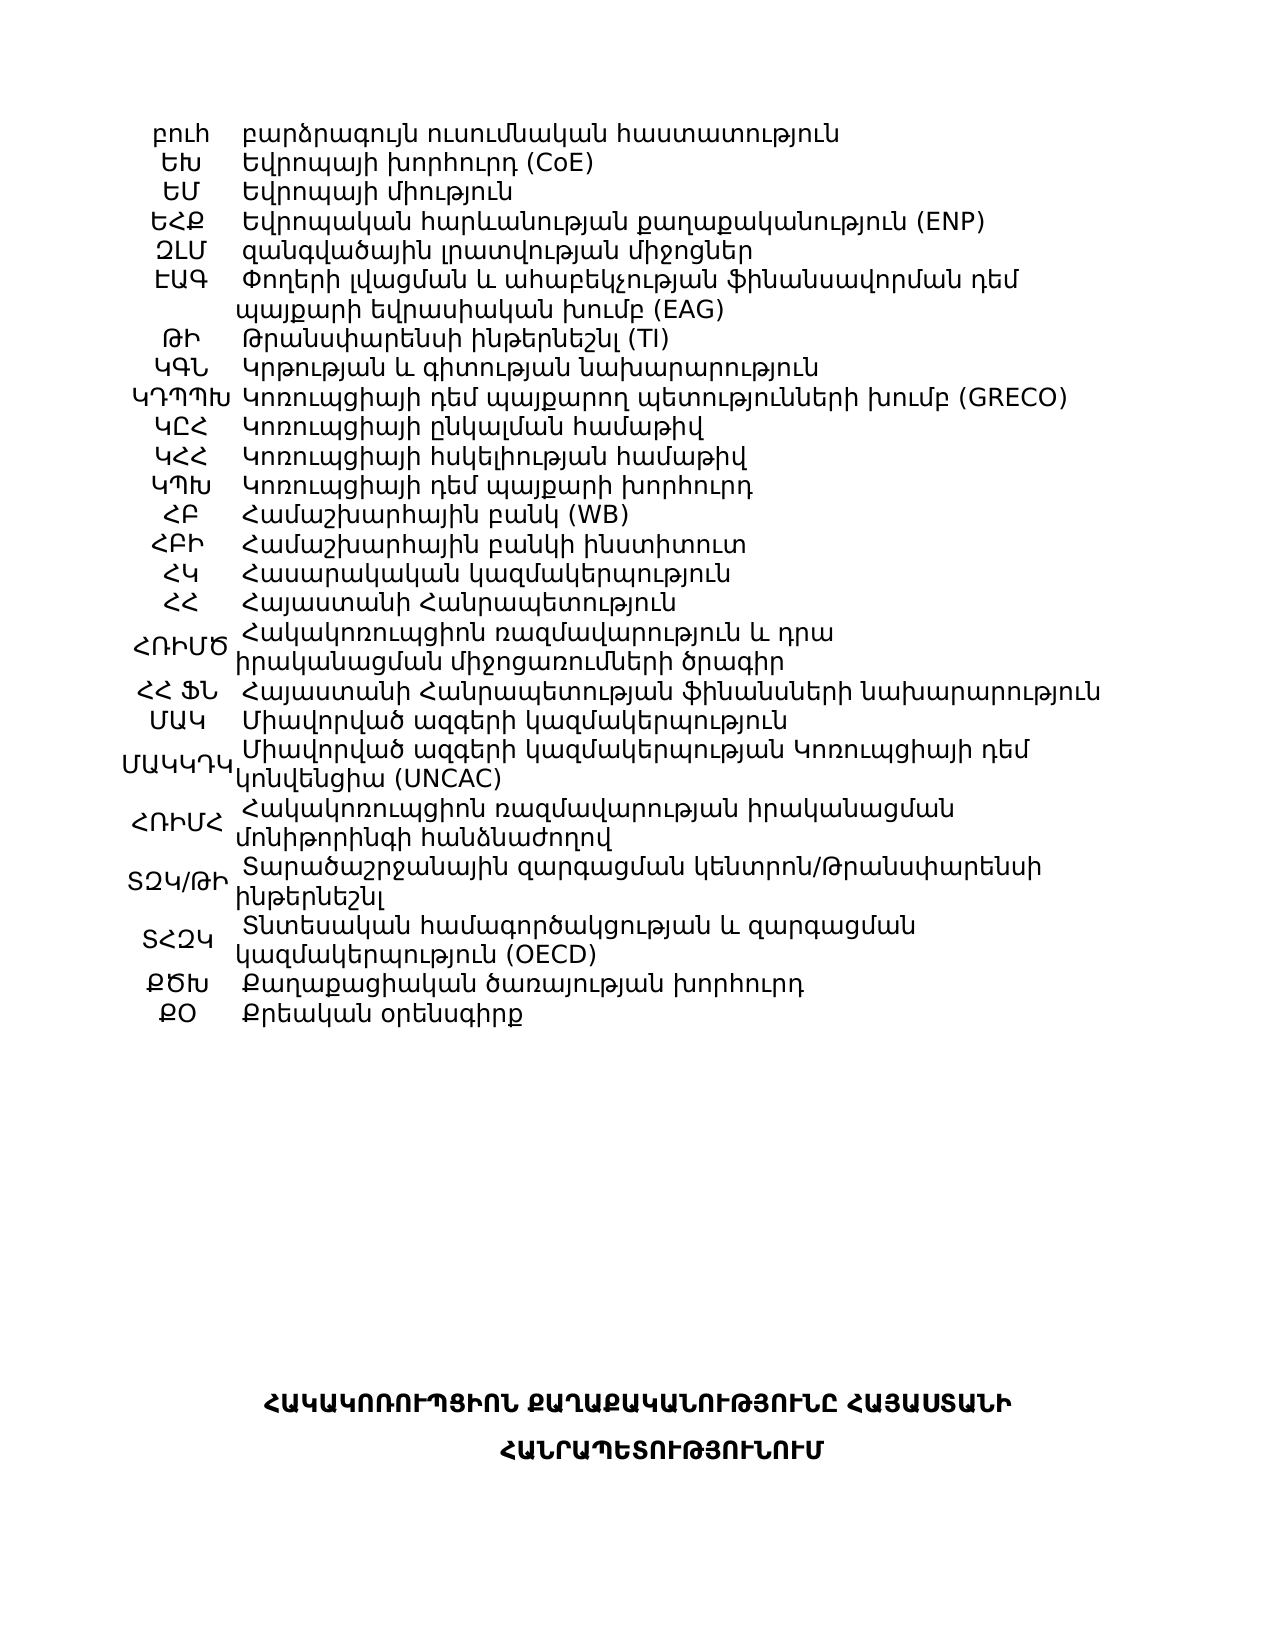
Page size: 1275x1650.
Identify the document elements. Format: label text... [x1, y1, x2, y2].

table_cell Կոռուպցիայի ընկալման համաթիվ [235, 412, 1136, 441]
table_cell ՀՌԻՄԾ [120, 618, 235, 676]
table_cell Հայաստանի Հանրապետություն [235, 588, 1136, 618]
table_cell ՄԱԿԿԴԿ [120, 735, 235, 794]
table_cell Կոռուպցիայի դեմ պայքարի խորհուրդ [235, 471, 1136, 500]
table_cell ՔՕ [120, 999, 235, 1028]
table_cell ՀՌԻՄՀ [120, 794, 235, 852]
table_cell Համաշխարհային բանկ (WB) [235, 500, 1136, 529]
table_cell Հասարակական կազմակերպություն [235, 559, 1136, 588]
table_cell ՀՀ ՖՆ [120, 676, 235, 706]
list ՀԱԿԱԿՈՌՈՒՊՑԻՈՆ ՔԱՂԱՔԱԿԱՆՈՒԹՅՈՒՆԸ ՀԱՅԱՍՏԱՆԻ [218, 1385, 1143, 1419]
table_cell ԵՀՔ [120, 207, 235, 236]
table_cell ԷԱԳ [120, 265, 235, 324]
table_cell Տնտեսական համագործակցության և զարգացման կազմակերպություն (ՕECD) [235, 911, 1136, 969]
table_cell Քրեական օրենսգիրք [235, 999, 1136, 1028]
table_cell ՀԲԻ [120, 530, 235, 559]
table_cell ԿՊԽ [120, 471, 235, 500]
table_cell բուհ [120, 119, 235, 148]
table_cell ԹԻ [120, 324, 235, 353]
table_cell ԵԽ [120, 148, 235, 177]
table_cell զանգվածային լրատվության միջոցներ [235, 236, 1136, 265]
table_cell Կոռուպցիայի հսկելիության համաթիվ [235, 441, 1136, 471]
table_cell Թրանսփարենսի ինթերնեշնլ (TI) [235, 324, 1136, 353]
table_cell ՀՀ [120, 588, 235, 618]
table_cell բարձրագույն ուսումնական հաստատություն [235, 119, 1136, 148]
table_cell Տարածաշրջանային զարգացման կենտրոն/Թրանսփարենսի ինթերնեշնլ [235, 852, 1136, 911]
table_cell Հայաստանի Հանրապետության ֆինանսների նախարարություն [235, 676, 1136, 706]
table_cell ԶԼՄ [120, 236, 235, 265]
table_cell Եվրոպայի խորհուրդ (CoE) [235, 148, 1136, 177]
table_cell ՏԶԿ/ԹԻ [120, 852, 235, 911]
table_cell ՀԿ [120, 559, 235, 588]
table_cell Եվրոպական հարևանության քաղաքականություն (ENP) [235, 207, 1136, 236]
table_cell Կրթության և գիտության նախարարություն [235, 353, 1136, 383]
table_cell Եվրոպայի միություն [235, 177, 1136, 207]
table_cell ՀԲ [120, 500, 235, 529]
table_cell Համաշխարհային բանկի ինստիտուտ [235, 530, 1136, 559]
table_cell Փողերի լվացման և ահաբեկչության ‎ֆինանսավորման դեմ պայքարի եվրասիական խումբ (EAG) [235, 265, 1136, 324]
table_cell ԵՄ [120, 177, 235, 207]
table_cell ԿԳՆ [120, 353, 235, 383]
table_cell Միավորված ազգերի կազմակերպության Կոռուպցիայի դեմ կոնվենցիա (ՍNCAC) [235, 735, 1136, 794]
table_cell Միավորված ազգերի կազմակերպություն [235, 706, 1136, 735]
table_cell ՄԱԿ [120, 706, 235, 735]
table_cell Կոռուպցիայի դեմ պայքարող պետությունների խումբ (GRECO) [235, 383, 1136, 412]
table_cell ԿԸՀ [120, 412, 235, 441]
table_cell Հակակոռուպցիոն ռազմավարության իրականացման մոնիթորինգի հանձնաժողով [235, 794, 1136, 852]
table_cell ԿՀՀ [120, 441, 235, 471]
text ՀԱՆՐԱՊԵՏՈՒԹՅՈՒՆՈՒՄ [122, 1436, 1143, 1466]
table_cell ՔԾԽ [120, 969, 235, 999]
table_cell Քաղաքացիական ծառայության խորհուրդ [235, 969, 1136, 999]
table_cell Հակակոռուպցիոն ռազմավարություն և դրա իրականացման միջոցառումների ծրագիր [235, 618, 1136, 676]
table_cell ԿԴՊՊԽ [120, 383, 235, 412]
table_cell ՏՀԶԿ [120, 911, 235, 969]
